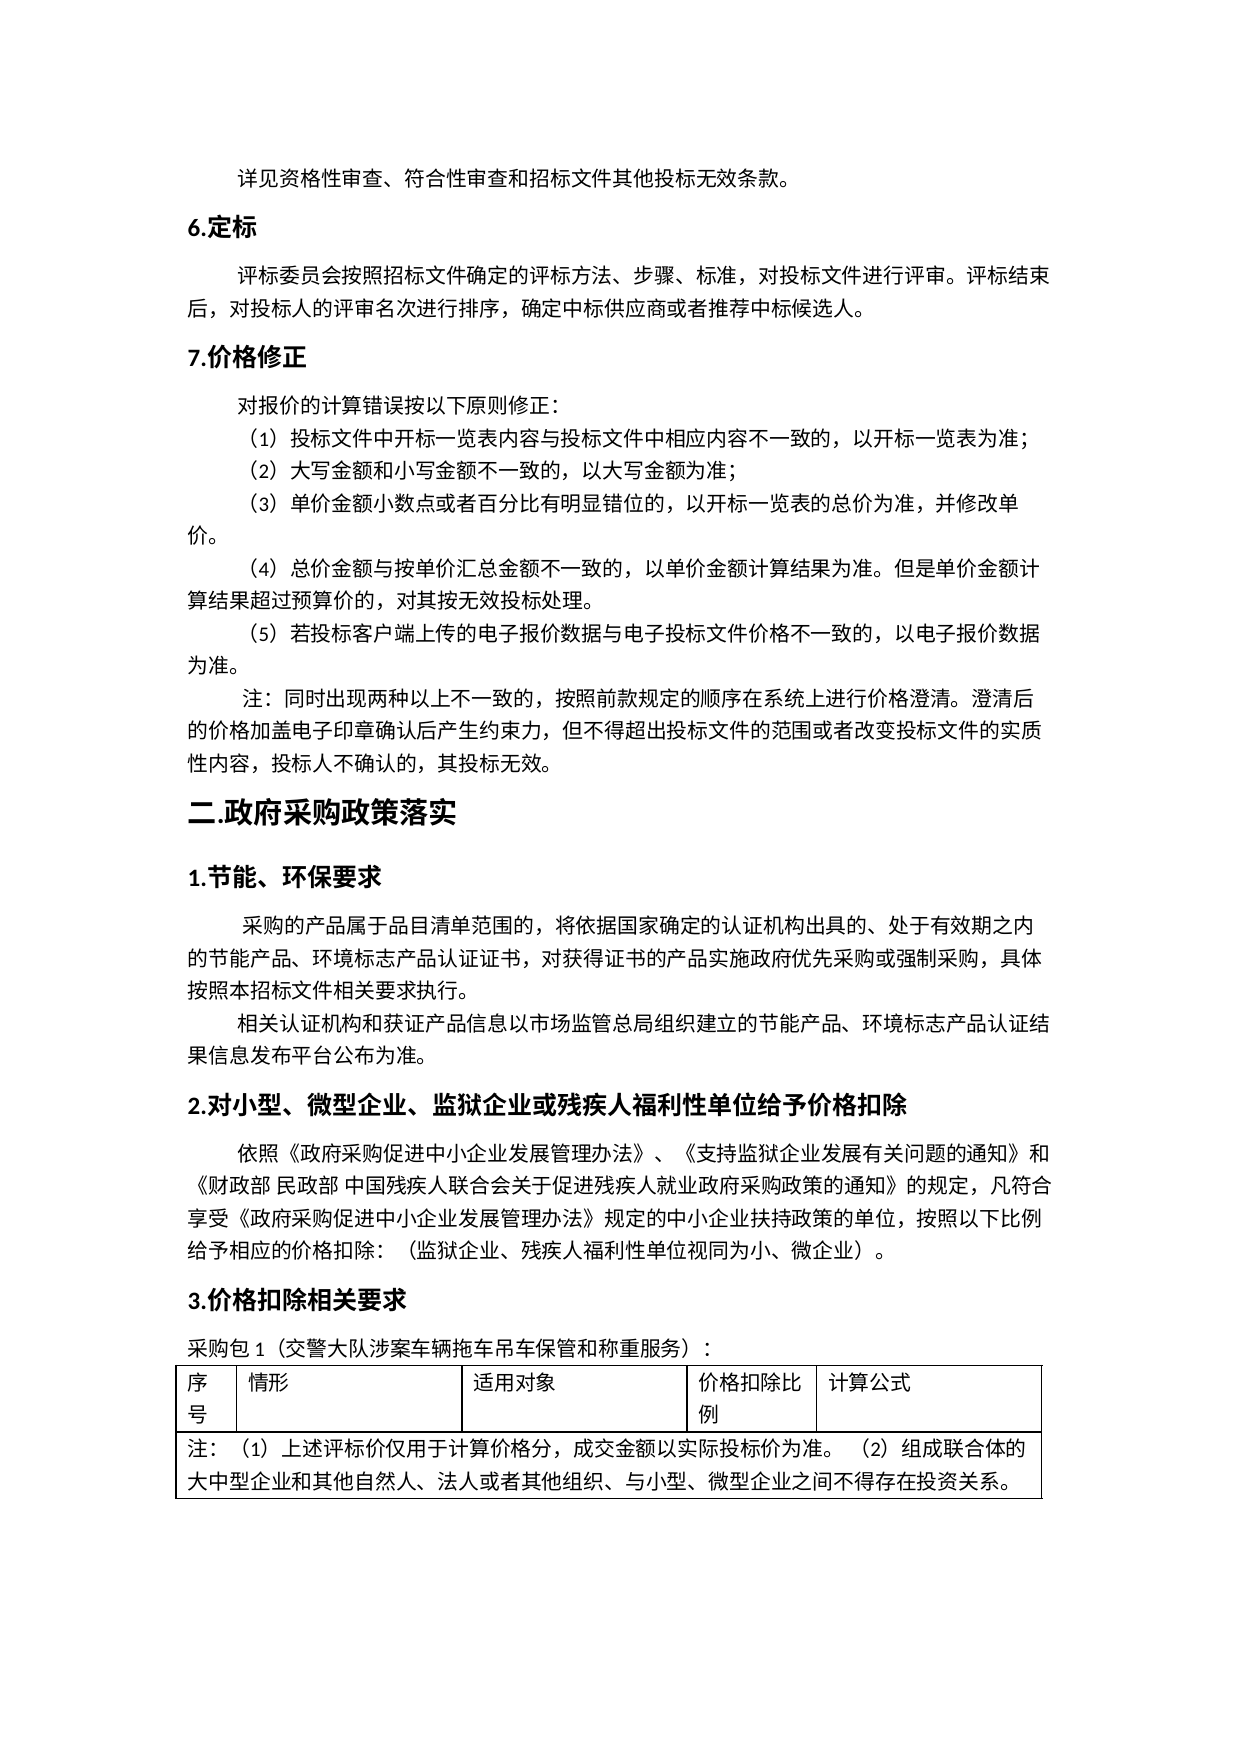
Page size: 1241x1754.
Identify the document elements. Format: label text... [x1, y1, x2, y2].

text 2.对小型、微型企业、监狱企业或残疾人福利性单位给予价格扣除 [187, 1072, 1053, 1137]
table_header 序号 [177, 1366, 236, 1431]
table_header 计算公式 [817, 1366, 1041, 1431]
text （5）若投标客户端上传的电子报价数据与电子投标文件价格不一致的，以电子报价数据为准。 [187, 617, 1053, 682]
text 采购的产品属于品目清单范围的，将依据国家确定的认证机构出具的、处于有效期之内的节能产品、环境标志产品认证证书，对获得证书的产品实施政府优先采购或强制采购，具体按照本招标文件相关要求执行。 [187, 909, 1053, 1007]
text 3.价格扣除相关要求 [187, 1267, 1053, 1332]
text 二.政府采购政策落实 [187, 779, 1053, 844]
text （1）投标文件中开标一览表内容与投标文件中相应内容不一致的，以开标一览表为准； [187, 422, 1053, 454]
text 注：同时出现两种以上不一致的，按照前款规定的顺序在系统上进行价格澄清。澄清后的价格加盖电子印章确认后产生约束力，但不得超出投标文件的范围或者改变投标文件的实质性内容，投标人不确认的，其投标无效。 [187, 682, 1053, 779]
table_cell 注：（1）上述评标价仅用于计算价格分，成交金额以实际投标价为准。 （2）组成联合体的大中型企业和其他自然人、法人或者其他组织、与小型、微型企业之间不得存在投资关系。 [177, 1433, 1041, 1498]
table_header 适用对象 [463, 1366, 686, 1431]
text 采购包1（交警大队涉案车辆拖车吊车保管和称重服务）： [187, 1332, 1053, 1364]
text 6.定标 [187, 194, 1053, 259]
text 7.价格修正 [187, 324, 1053, 389]
table_header 价格扣除比例 [688, 1366, 816, 1431]
text （3）单价金额小数点或者百分比有明显错位的，以开标一览表的总价为准，并修改单价。 [187, 487, 1053, 552]
text 对报价的计算错误按以下原则修正： [187, 389, 1053, 422]
text 详见资格性审查、符合性审查和招标文件其他投标无效条款。 [187, 162, 1053, 194]
text 依照《政府采购促进中小企业发展管理办法》、《支持监狱企业发展有关问题的通知》和《财政部 民政部 中国残疾人联合会关于促进残疾人就业政府采购政策的通知》的规定，凡符合享受《政府采购促进中小企业发展管理办法》规定的中小企业扶持政策的单位，按照以下比例给予相应的价格扣除：（监狱企业、残疾人福利性单位视同为小、微企业）。 [187, 1137, 1053, 1267]
table_header 情形 [237, 1366, 461, 1431]
text （2）大写金额和小写金额不一致的，以大写金额为准； [187, 454, 1053, 487]
text 相关认证机构和获证产品信息以市场监管总局组织建立的节能产品、环境标志产品认证结果信息发布平台公布为准。 [187, 1007, 1053, 1072]
text 评标委员会按照招标文件确定的评标方法、步骤、标准，对投标文件进行评审。评标结束后，对投标人的评审名次进行排序，确定中标供应商或者推荐中标候选人。 [187, 259, 1053, 324]
text 1.节能、环保要求 [187, 844, 1053, 909]
text （4）总价金额与按单价汇总金额不一致的，以单价金额计算结果为准。但是单价金额计算结果超过预算价的，对其按无效投标处理。 [187, 552, 1053, 617]
